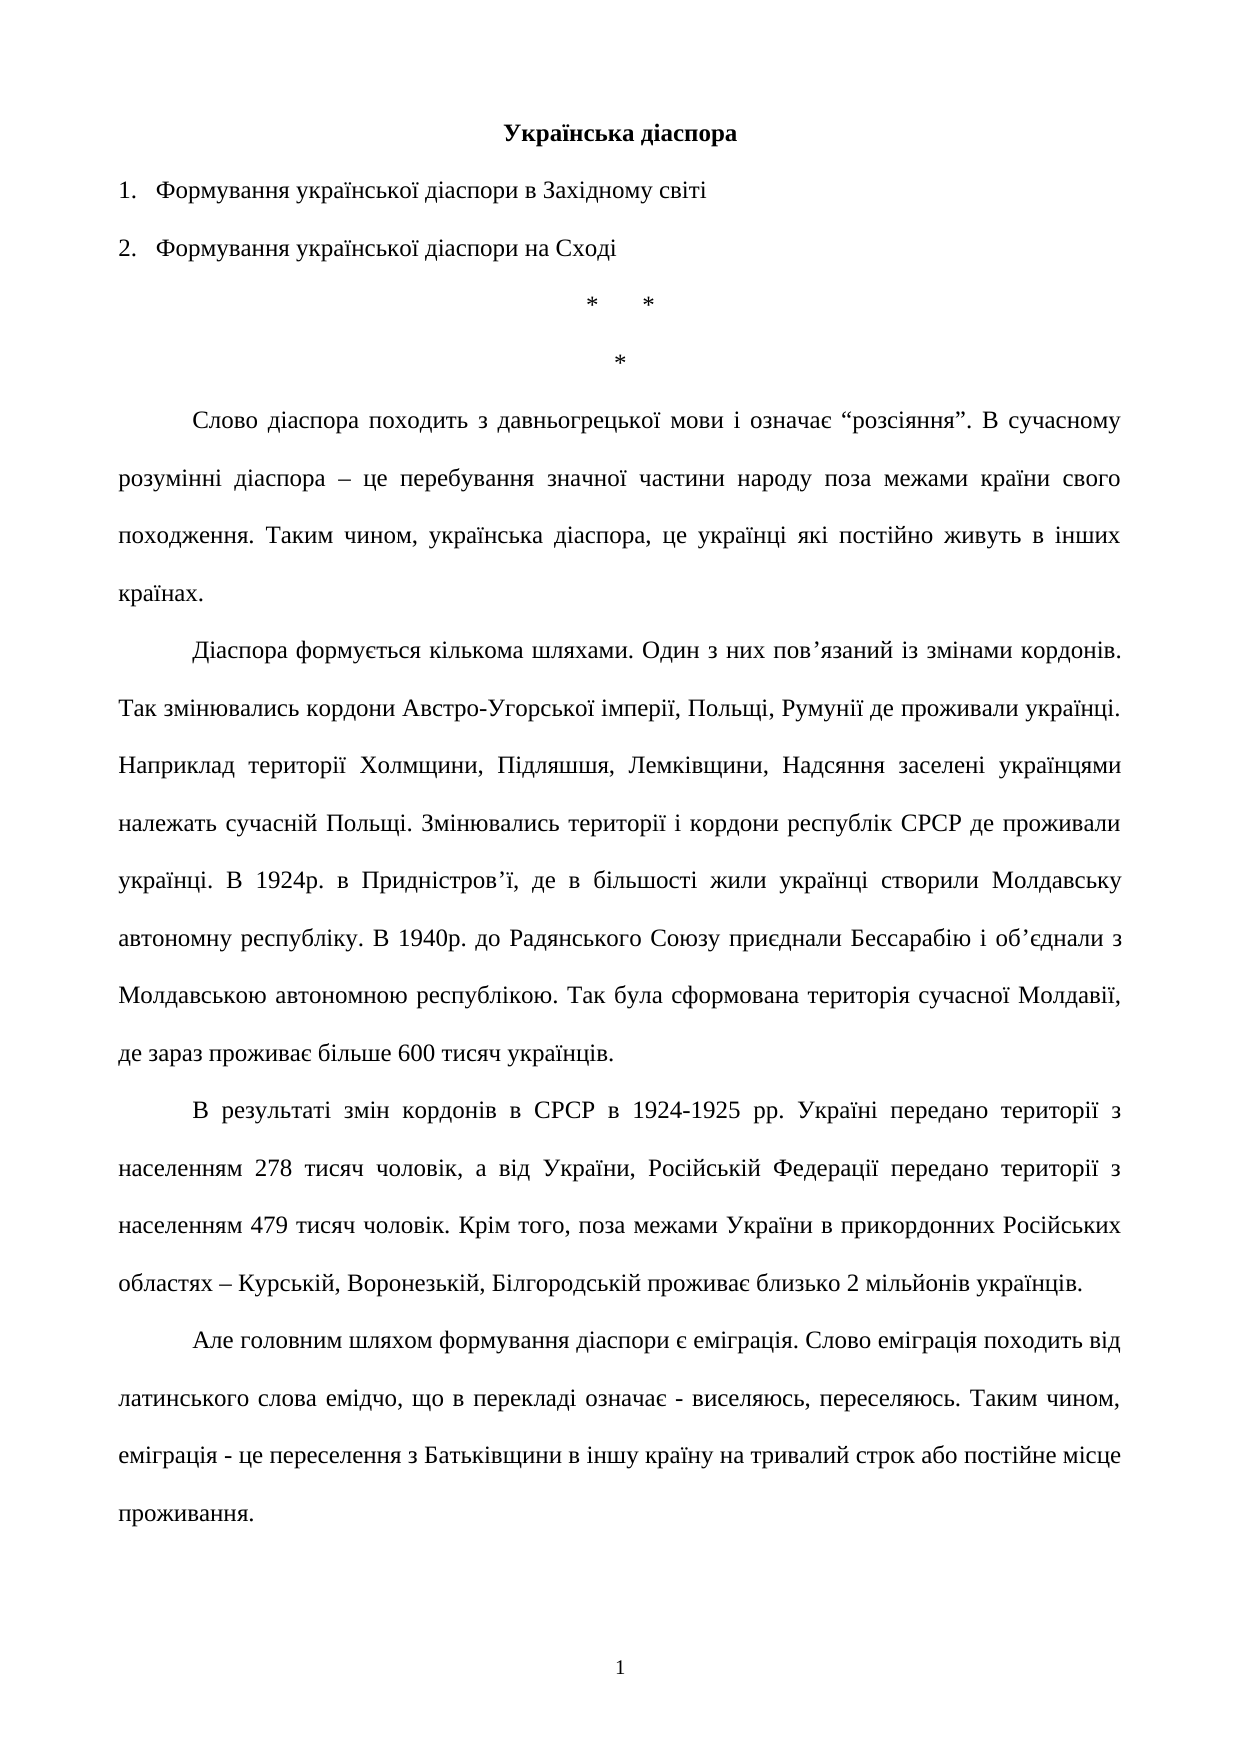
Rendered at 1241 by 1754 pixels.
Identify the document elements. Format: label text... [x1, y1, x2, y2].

title Українська діаспора [118, 118, 1122, 147]
text * * [118, 291, 1122, 319]
list Формування української діаспори на Сході [118, 233, 1122, 262]
text Слово діаспора походить з давньогрецької мови і означає “розсіяння”. В сучасному розумінні діаспора – це перебування значної частини народу поза межами країни свого походження. Таким чином, українська діаспора, це українці які постійно живуть в інших країнах. [118, 406, 1122, 607]
text Але головним шляхом формування діаспори є еміграція. Слово еміграція походить від латинського слова емідчо, що в перекладі означає - виселяюсь, переселяюсь. Таким чином, еміграція - це переселення з Батьківщини в іншу країну на тривалий строк або постійне місце проживання. [118, 1326, 1122, 1527]
text В результаті змін кордонів в СРСР в 1924-1925 рр. Україні передано території з населенням 278 тисяч чоловік, а від України, Російській Федерації передано території з населенням 479 тисяч чоловік. Крім того, поза межами України в прикордонних Російських областях – Курській, Воронезькій, Білгородській проживає близько 2 мільйонів українців. [118, 1096, 1122, 1297]
text Діаспора формується кількома шляхами. Один з них пов’язаний із змінами кордонів. Так змінювались кордони Австро-Угорської імперії, Польщі, Румунії де проживали українці. Наприклад території Холмщини, Підляшшя, Лемківщини, Надсяння заселені українцями належать сучасній Польщі. Змінювались території і кордони республік СРСР де проживали українці. В 1924р. в Придністров’ї, де в більшості жили українці створили Молдавську автономну республіку. В 1940р. до Радянського Союзу приєднали Бессарабію і об’єднали з Молдавською автономною республікою. Так була сформована територія сучасної Молдавії, де зараз проживає більше 600 тисяч українців. [118, 636, 1122, 1067]
list Формування української діаспори в Західному світі [118, 176, 1122, 204]
text * [118, 348, 1122, 377]
